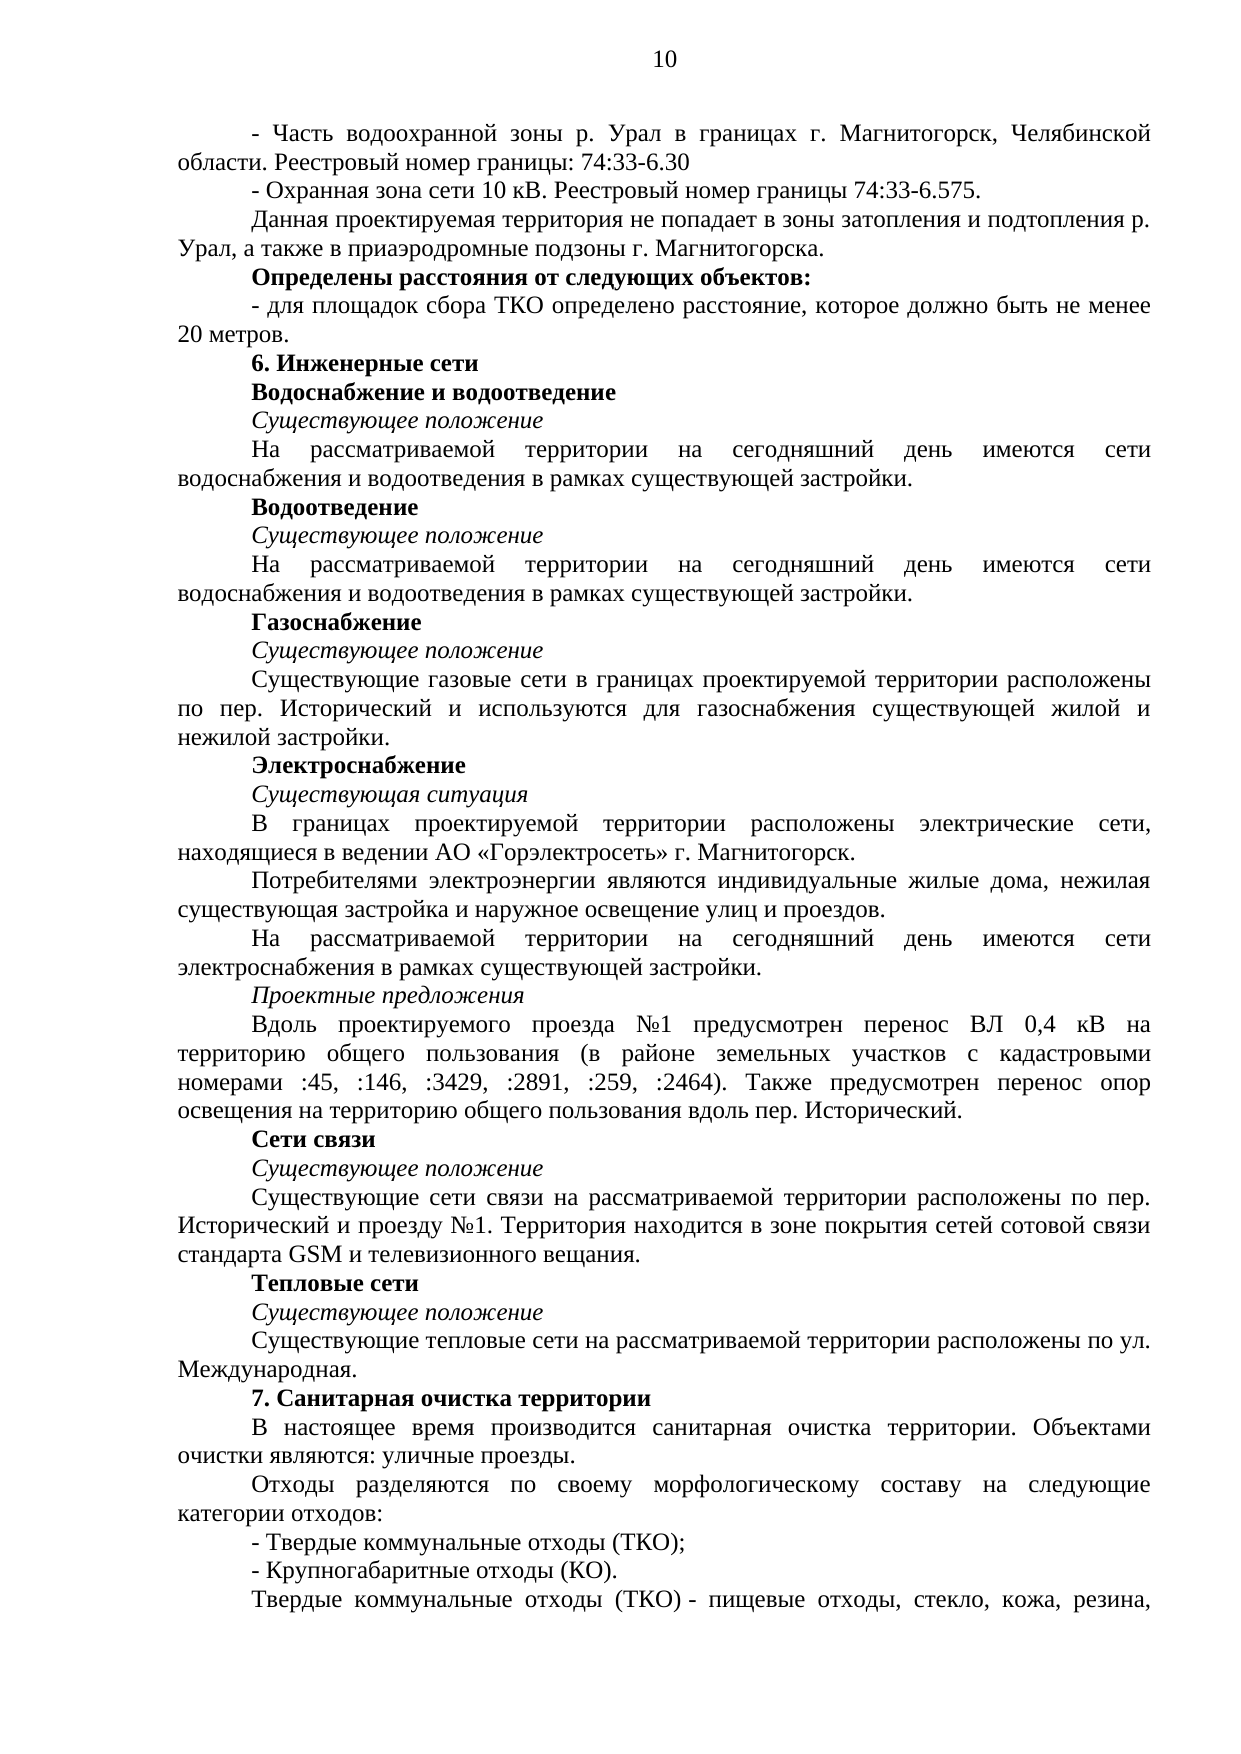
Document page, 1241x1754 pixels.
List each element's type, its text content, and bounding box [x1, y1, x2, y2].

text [177, 1584, 1152, 1613]
text - для площадок сбора ТКО определено расстояние, которое должно быть не менее 20 метров. [177, 291, 1152, 348]
text Существующее положение [177, 1297, 1152, 1326]
text Водоснабжение и водоотведение [177, 377, 1152, 406]
text - Крупногабаритные отходы (КО). [177, 1556, 1152, 1584]
text Данная проектируемая территория не попадает в зоны затопления и подтопления р. Урал, а также в приаэродромные подзоны г. Магнитогорска. [177, 204, 1152, 262]
text Сети связи [177, 1124, 1152, 1153]
text В настоящее время производится санитарная очистка территории. Объектами очистки являются: уличные проезды. [177, 1412, 1152, 1469]
text Газоснабжение [177, 607, 1152, 636]
text Существующее положение [177, 521, 1152, 549]
text Тепловые сети [177, 1268, 1152, 1297]
text Существующее положение [177, 636, 1152, 664]
text - Твердые коммунальные отходы (ТКО); [177, 1527, 1152, 1556]
text На рассматриваемой территории на сегодняшний день имеются сети водоснабжения и водоотведения в рамках существующей застройки. [177, 549, 1152, 607]
text Проектные предложения [177, 981, 1152, 1009]
text Существующие газовые сети в границах проектируемой территории расположены по пер. Исторический и используются для газоснабжения существующей жилой и нежилой застройки. [177, 664, 1152, 751]
text Существующая ситуация [177, 779, 1152, 808]
text Существующие сети связи на рассматриваемой территории расположены по пер. Исторический и проезду №1. Территория находится в зоне покрытия сетей сотовой связи стандарта GSM и телевизионного вещания. [177, 1182, 1152, 1268]
text Существующее положение [177, 1153, 1152, 1182]
text На рассматриваемой территории на сегодняшний день имеются сети водоснабжения и водоотведения в рамках существующей застройки. [177, 434, 1152, 492]
text Вдоль проектируемого проезда №1 предусмотрен перенос ВЛ 0,4 кВ на территорию общего пользования (в районе земельных участков с кадастровыми номерами :45, :146, :3429, :2891, :259, :2464). Также предусмотрен перенос опор освещения на территорию общего пользования вдоль пер. Исторический. [177, 1009, 1152, 1124]
subtitle 7. Санитарная очистка территории [177, 1383, 1152, 1412]
text - Охранная зона сети 10 кВ. Реестровый номер границы 74:33-6.575. [177, 176, 1152, 204]
text Существующее положение [177, 406, 1152, 434]
text Существующие тепловые сети на рассматриваемой территории расположены по ул. Международная. [177, 1326, 1152, 1383]
text В границах проектируемой территории расположены электрические сети, находящиеся в ведении АО «Горэлектросеть» г. Магнитогорск. [177, 808, 1152, 866]
text Отходы разделяются по своему морфологическому составу на следующие категории отходов: [177, 1469, 1152, 1527]
text Определены расстояния от следующих объектов: [177, 262, 1152, 291]
subtitle 6. Инженерные сети [177, 348, 1152, 377]
text - Часть водоохранной зоны р. Урал в границах г. Магнитогорск, Челябинской области. Реестровый номер границы: 74:33-6.30 [177, 118, 1152, 176]
text Потребителями электроэнергии являются индивидуальные жилые дома, нежилая существующая застройка и наружное освещение улиц и проездов. [177, 866, 1152, 923]
text На рассматриваемой территории на сегодняшний день имеются сети электроснабжения в рамках существующей застройки. [177, 923, 1152, 981]
text Водоотведение [177, 492, 1152, 521]
text Электроснабжение [177, 751, 1152, 779]
